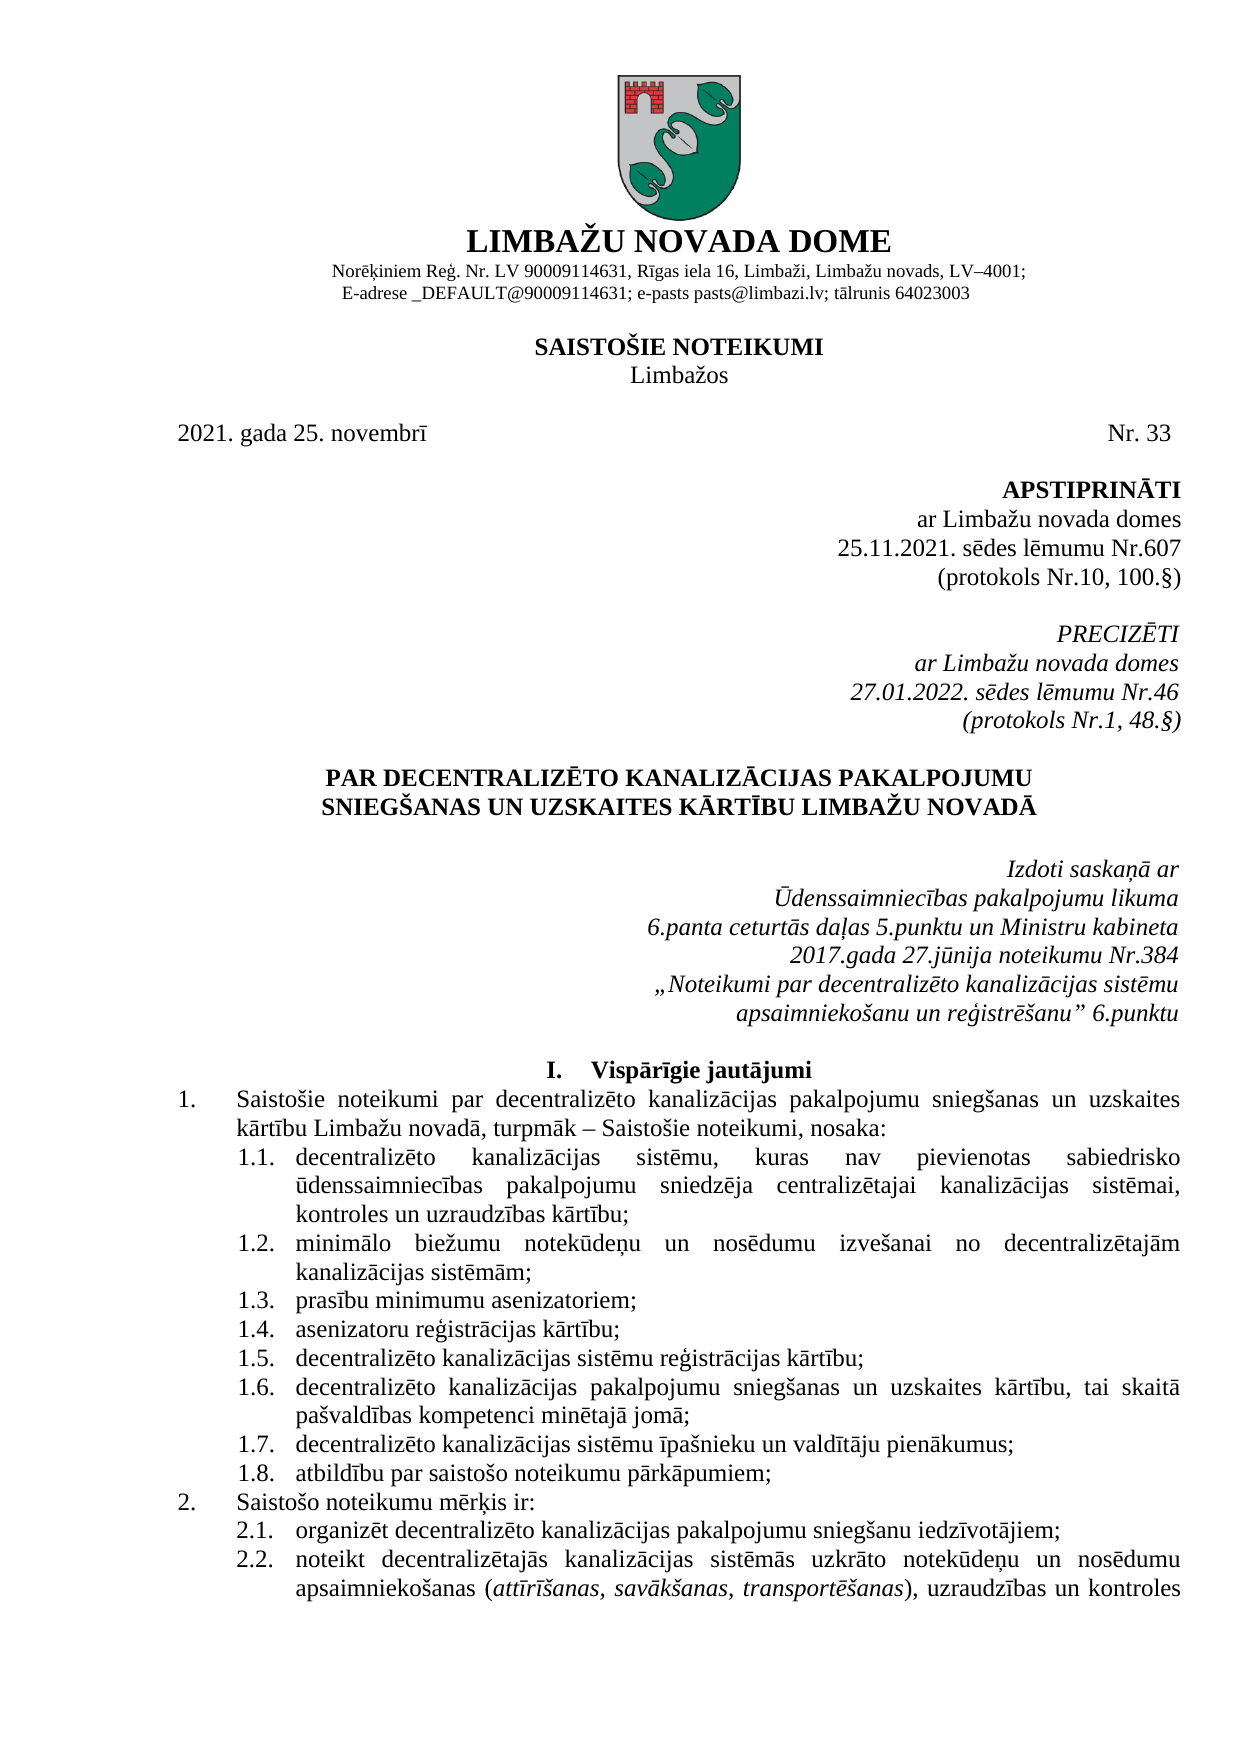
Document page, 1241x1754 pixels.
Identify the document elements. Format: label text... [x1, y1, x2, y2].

list decentralizēto kanalizācijas pakalpojumu sniegšanas un uzskaites kārtību, tai skaitā pašvaldības kompetenci minētajā jomā; [237, 1372, 1181, 1429]
list prasību minimumu asenizatoriem; [237, 1285, 1181, 1314]
text (protokols Nr.10, 100.§) [177, 562, 1181, 591]
list minimālo biežumu notekūdeņu un nosēdumu izvešanai no decentralizētajām kanalizācijas sistēmām; [237, 1228, 1181, 1285]
text ar Limbažu novada domes [177, 504, 1181, 533]
list decentralizēto kanalizācijas sistēmu īpašnieku un valdītāju pienākumus; [237, 1429, 1181, 1458]
list asenizatoru reģistrācijas kārtību; [237, 1314, 1181, 1343]
list decentralizēto kanalizācijas sistēmu, kuras nav pievienotas sabiedrisko ūdenssaimniecības pakalpojumu sniedzēja centralizētajai kanalizācijas sistēmai, kontroles un uzraudzības kārtību; [237, 1142, 1181, 1228]
list organizēt decentralizēto kanalizācijas pakalpojumu sniegšanu iedzīvotājiem; [236, 1515, 1181, 1544]
text Limbažos [177, 361, 1181, 389]
list Saistošie noteikumi par decentralizēto kanalizācijas pakalpojumu sniegšanas un uzskaites kārtību Limbažu novadā, turpmāk – Saistošie noteikumi, nosaka: [177, 1084, 1181, 1142]
text 27.01.2022. sēdes lēmumu Nr.46 [177, 677, 1181, 706]
text SNIEGŠANAS UN UZSKAITES KĀRTĪBU LIMBAŽU NOVADĀ [177, 792, 1181, 821]
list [236, 1544, 1181, 1602]
list Saistošo noteikumu mērķis ir: [177, 1487, 1181, 1515]
text PAR DECENTRALIZĒTO KANALIZĀCIJAS PAKALPOJUMU [177, 763, 1181, 792]
list Vispārīgie jautājumi [177, 1055, 1181, 1084]
text APSTIPRINĀTI [177, 476, 1181, 504]
text 2021. gada 25. novembrī Nr. 33 [177, 418, 1177, 447]
text Izdoti saskaņā ar [177, 854, 1181, 883]
text SAISTOŠIE NOTEIKUMI [177, 332, 1181, 361]
text PRECIZĒTI [177, 619, 1181, 648]
text (protokols Nr.1, 48.§) [177, 706, 1181, 734]
list atbildību par saistošo noteikumu pārkāpumiem; [237, 1458, 1181, 1487]
picture [616, 73, 743, 222]
text 25.11.2021. sēdes lēmumu Nr.607 [177, 533, 1181, 562]
text ar Limbažu novada domes [177, 648, 1181, 677]
text Ūdenssaimniecības pakalpojumu likuma 6.panta ceturtās daļas 5.punktu un Ministru kabineta 2017.gada 27.jūnija noteikumu Nr.384 „Noteikumi par decentralizēto kanalizācijas sistēmu apsaimniekošanu un reģistrēšanu” 6.punktu [177, 883, 1181, 1027]
list decentralizēto kanalizācijas sistēmu reģistrācijas kārtību; [237, 1343, 1181, 1372]
